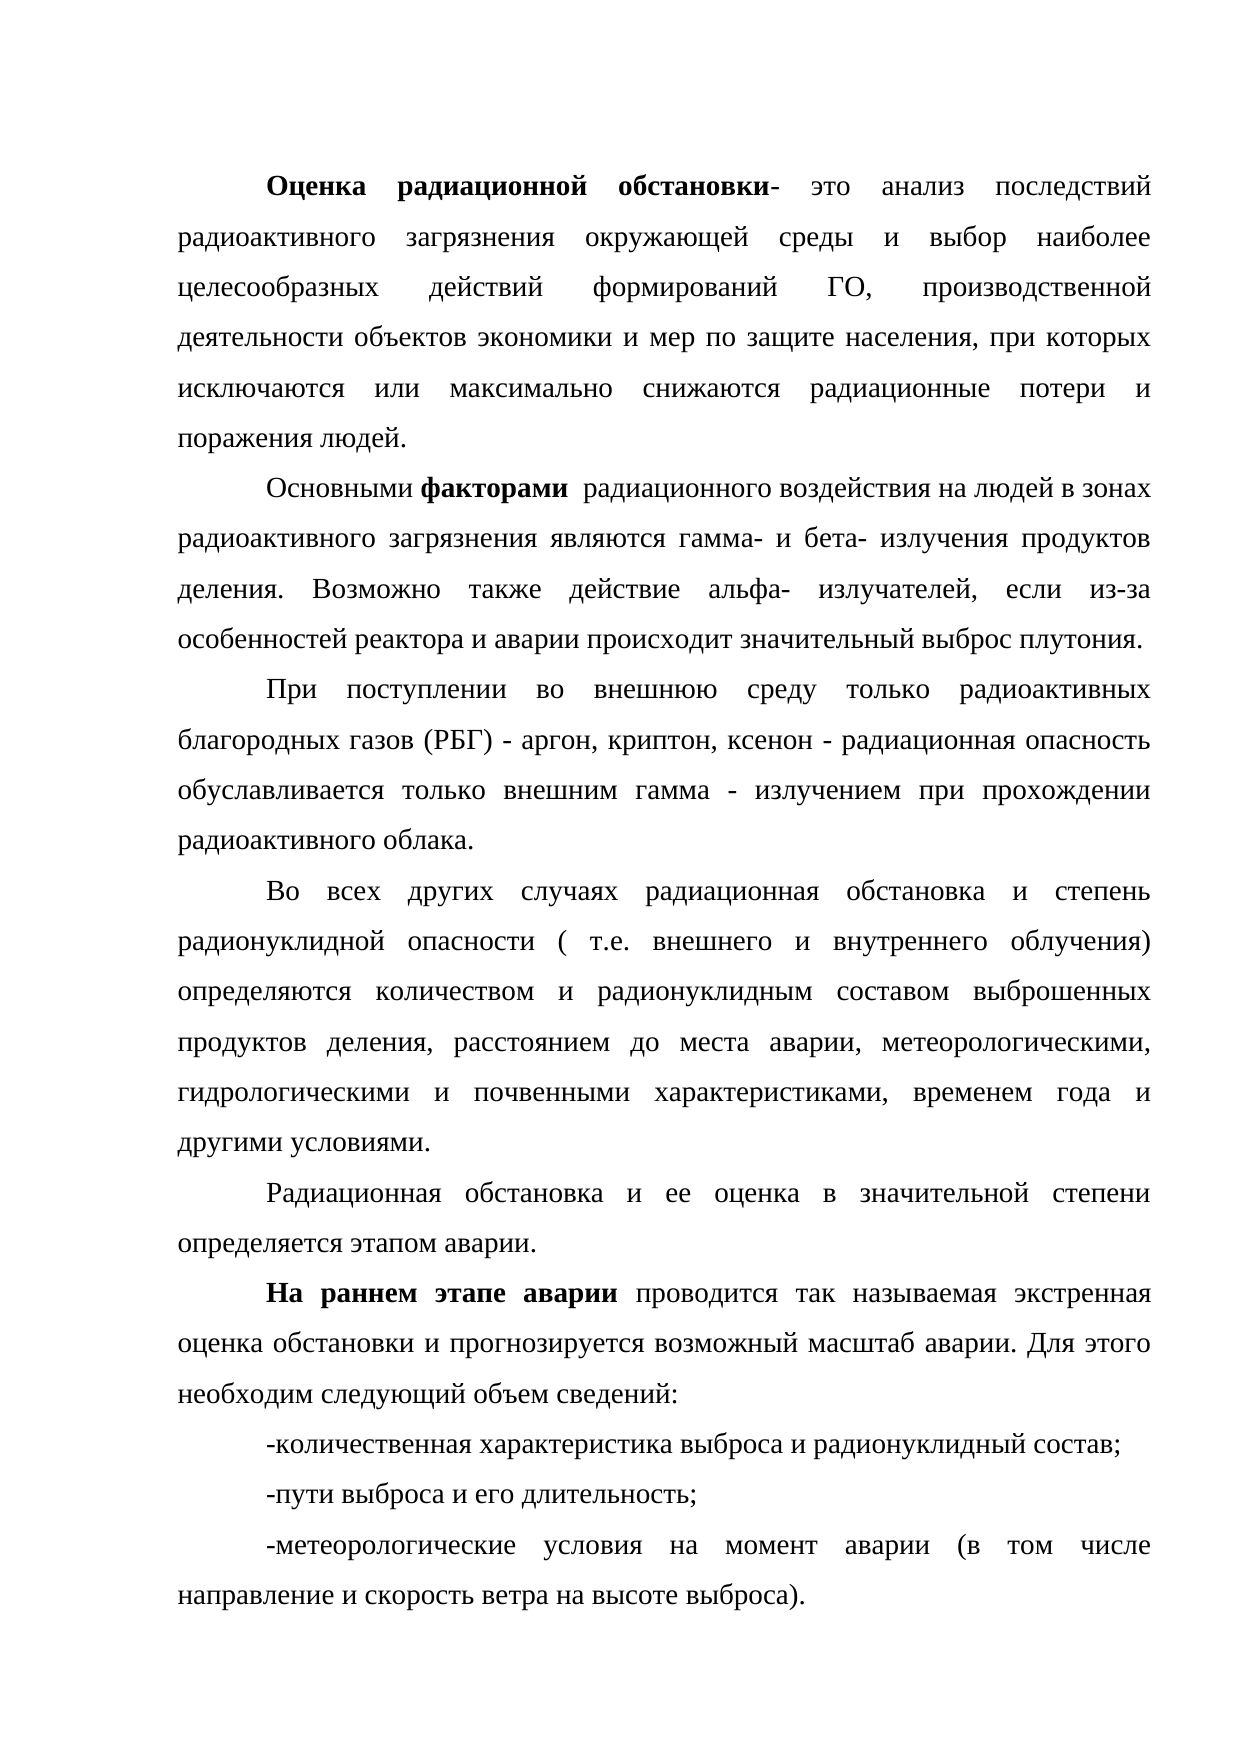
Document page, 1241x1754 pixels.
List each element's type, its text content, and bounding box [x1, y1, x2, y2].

text -метеорологические условия на момент аварии (в том числе направление и скорость ветра на высоте выброса). [177, 1527, 1152, 1611]
text При поступлении во внешнюю среду только радиоактивных благородных газов (РБГ) - аргон, криптон, ксенон - радиационная опасность обуславливается только внешним гамма - излучением при прохождении радиоактивного облака. [177, 672, 1152, 856]
text Во всех других случаях радиационная обстановка и степень радионуклидной опасности ( т.е. внешнего и внутреннего облучения) определяются количеством и радионуклидным составом выброшенных продуктов деления, расстоянием до места аварии, метеорологическими, гидрологическими и почвенными характеристиками, временем года и другими условиями. [177, 873, 1152, 1158]
text -пути выброса и его длительность; [177, 1477, 1152, 1510]
text На раннем этапе аварии проводится так называемая экстренная оценка обстановки и прогнозируется возможный масштаб аварии. Для этого необходим следующий объем сведений: [177, 1275, 1152, 1409]
text -количественная характеристика выброса и радионуклидный состав; [177, 1426, 1152, 1460]
text Основными факторами радиационного воздействия на людей в зонах радиоактивного загрязнения являются гамма- и бета- излучения продуктов деления. Возможно также действие альфа- излучателей, если из-за особенностей реактора и аварии происходит значительный выброс плутония. [177, 470, 1152, 655]
text Оценка радиационной обстановки- это анализ последствий радиоактивного загрязнения окружающей среды и выбор наиболее целесообразных действий формирований ГО, производственной деятельности объектов экономики и мер по защите населения, при которых исключаются или максимально снижаются радиационные потери и поражения людей. [177, 168, 1152, 453]
text Радиационная обстановка и ее оценка в значительной степени определяется этапом аварии. [177, 1175, 1152, 1258]
